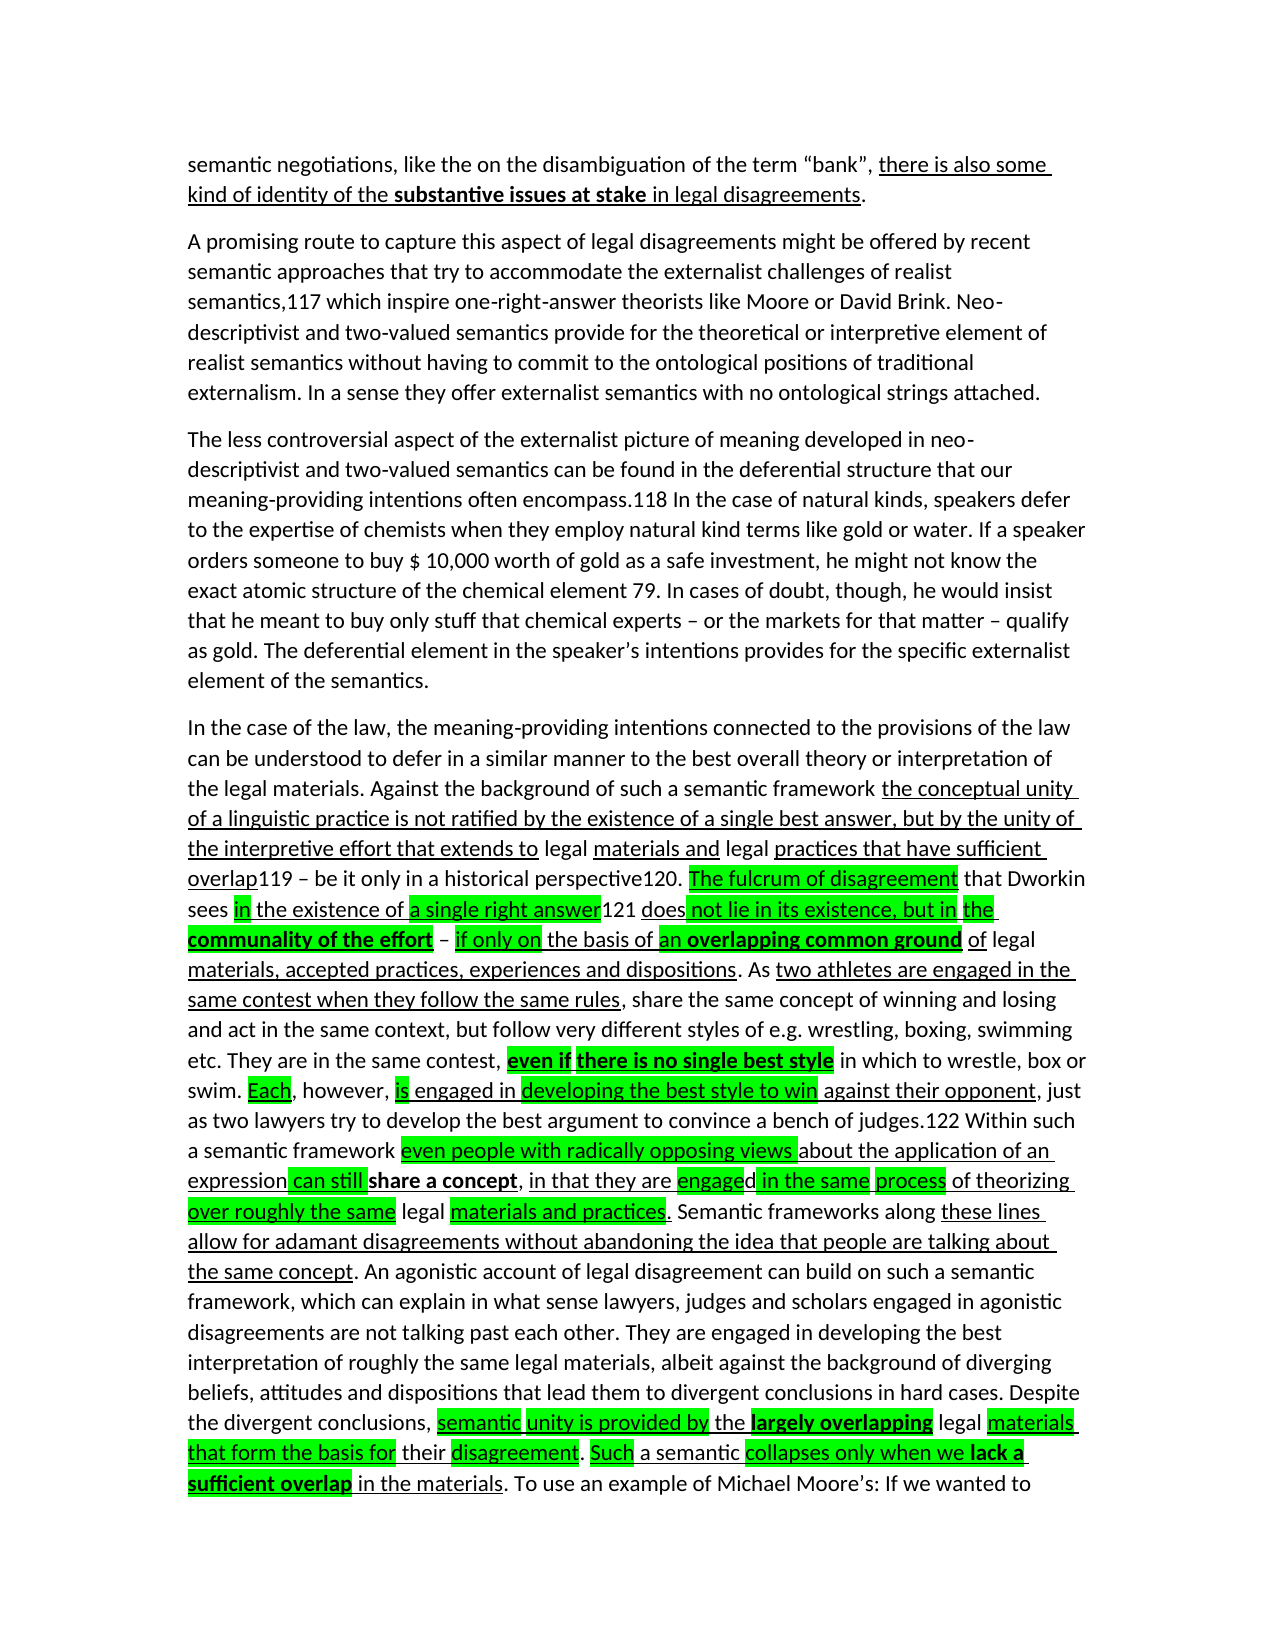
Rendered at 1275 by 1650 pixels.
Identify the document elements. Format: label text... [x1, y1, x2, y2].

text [187, 150, 1087, 208]
text The less controversial aspect of the externalist picture of meaning developed in neo‐ descriptivist and two‐valued semantics can be found in the deferential structure that our meaning‐providing intentions often encompass.118 In the case of natural kinds, speakers defer to the expertise of chemists when they employ natural kind terms like gold or water. If a speaker orders someone to buy $ 10,000 worth of gold as a safe investment, he might not know the exact atomic structure of the chemical element 79. In cases of doubt, though, he would insist that he meant to buy only stuff that chemical experts – or the markets for that matter – qualify as gold. The deferential element in the speaker’s intentions provides for the specific externalist element of the semantics. [187, 425, 1087, 695]
text A promising route to capture this aspect of legal disagreements might be offered by recent semantic approaches that try to accommodate the externalist challenges of realist semantics,117 which inspire one‐right‐answer theorists like Moore or David Brink. Neo‐ descriptivist and two‐valued semantics provide for the theoretical or interpretive element of realist semantics without having to commit to the ontological positions of traditional externalism. In a sense they offer externalist semantics with no ontological strings attached. [187, 227, 1087, 406]
